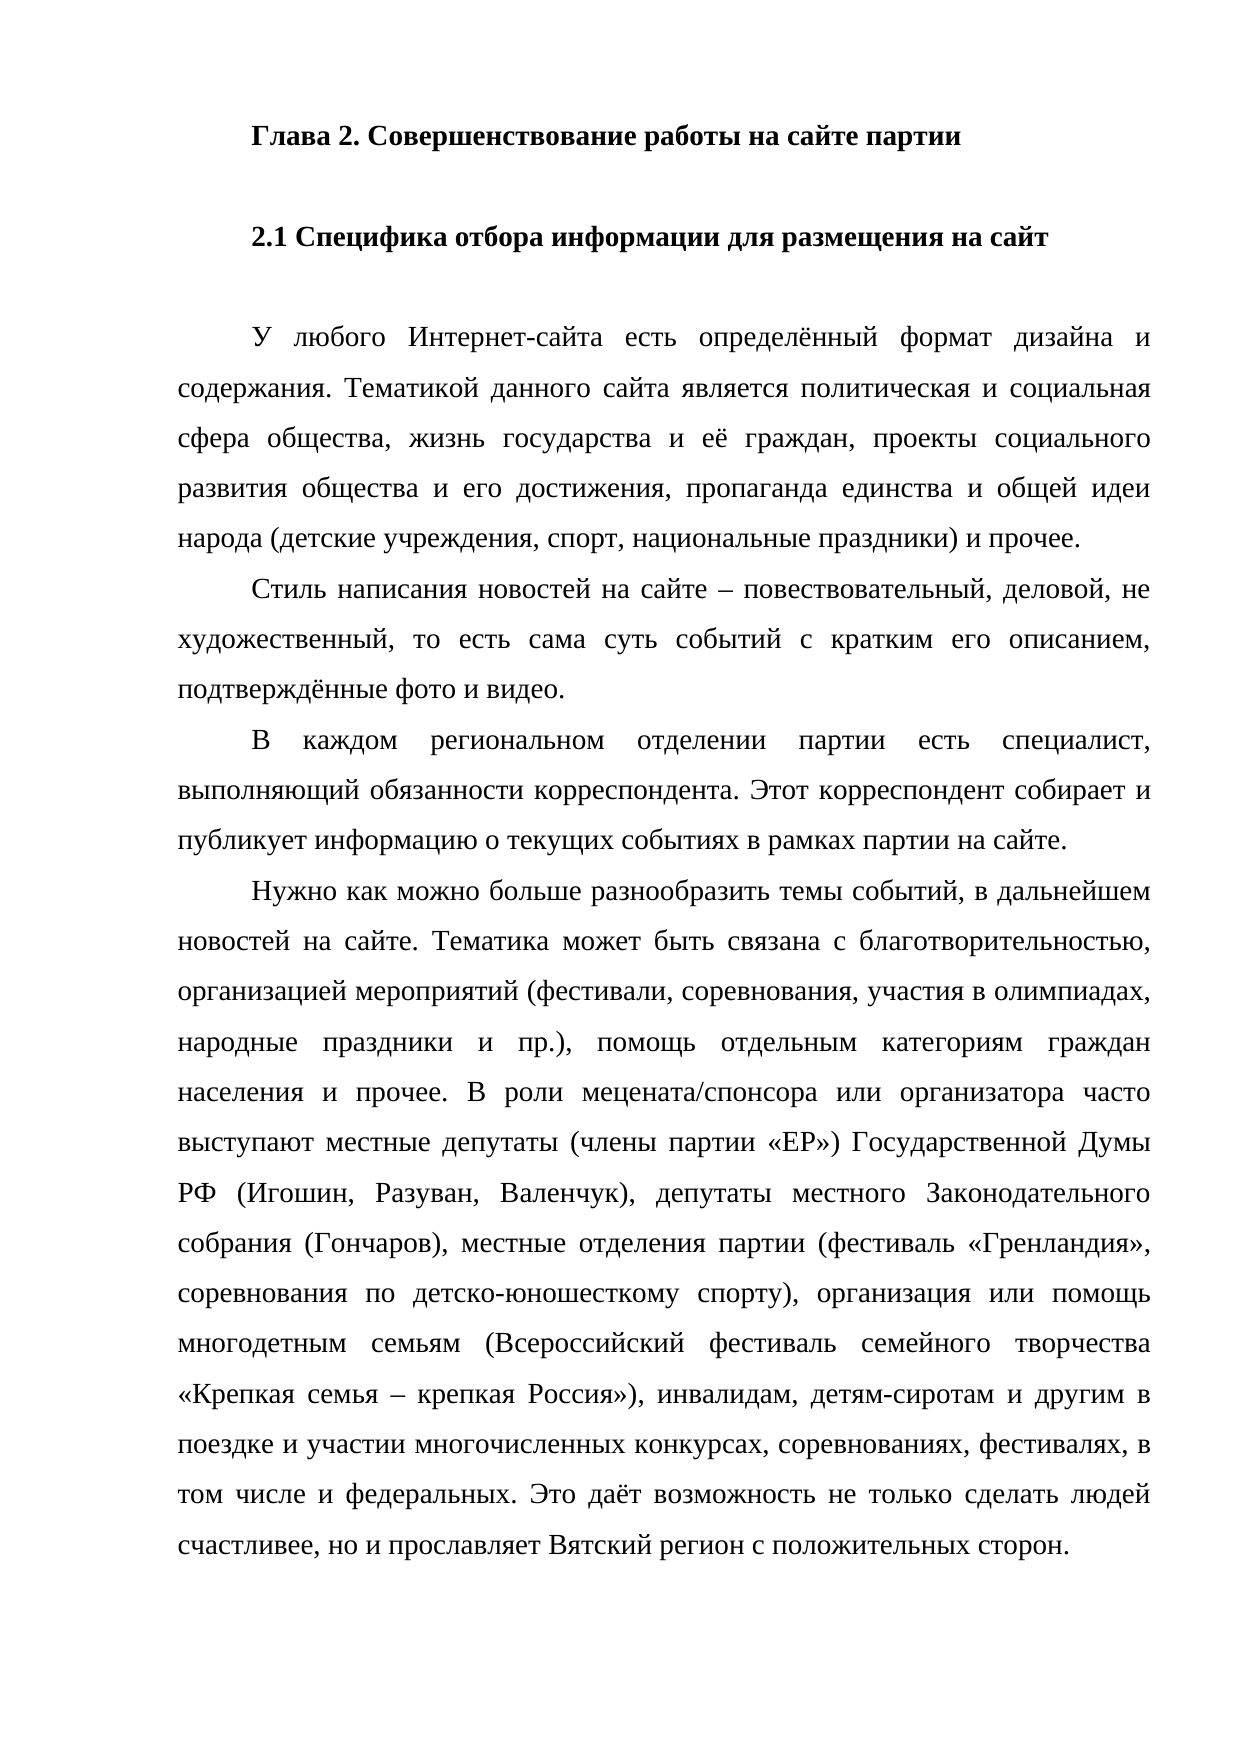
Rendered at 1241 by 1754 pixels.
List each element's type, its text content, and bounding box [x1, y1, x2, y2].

text Нужно как можно больше разнообразить темы событий, в дальнейшем новостей на сайте. Тематика может быть связана с благотворительностью, организацией мероприятий (фестивали, соревнования, участия в олимпиадах, народные праздники и пр.), помощь отдельным категориям граждан населения и прочее. В роли мецената/спонсора или организатора часто выступают местные депутаты (члены партии «ЕР») Государственной Думы РФ (Игошин, Разуван, Валенчук), депутаты местного Законодательного собрания (Гончаров), местные отделения партии (фестиваль «Гренландия», соревнования по детско-юношесткому спорту), организация или помощь многодетным семьям (Всероссийский фестиваль семейного творчества «Крепкая семья – крепкая Россия»), инвалидам, детям-сиротам и другим в поездке и участии многочисленных конкурсах, соревнованиях, фестивалях, в том числе и федеральных. Это даёт возможность не только сделать людей счастливее, но и прославляет Вятский регион с положительных сторон. [177, 873, 1152, 1560]
text Стиль написания новостей на сайте – повествовательный, деловой, не художественный, то есть сама суть событий с кратким его описанием, подтверждённые фото и видео. [177, 571, 1152, 705]
text В каждом региональном отделении партии есть специалист, выполняющий обязанности корреспондента. Этот корреспондент собирает и публикует информацию о текущих событиях в рамках партии на сайте. [177, 722, 1152, 856]
text У любого Интернет-сайта есть определённый формат дизайна и содержания. Тематикой данного сайта является политическая и социальная сфера общества, жизнь государства и её граждан, проекты социального развития общества и его достижения, пропаганда единства и общей идеи народа (детские учреждения, спорт, национальные праздники) и прочее. [177, 319, 1152, 554]
text 2.1 Специфика отбора информации для размещения на сайт [177, 219, 1152, 252]
text Глава 2. Совершенствование работы на сайте партии [177, 118, 1152, 152]
